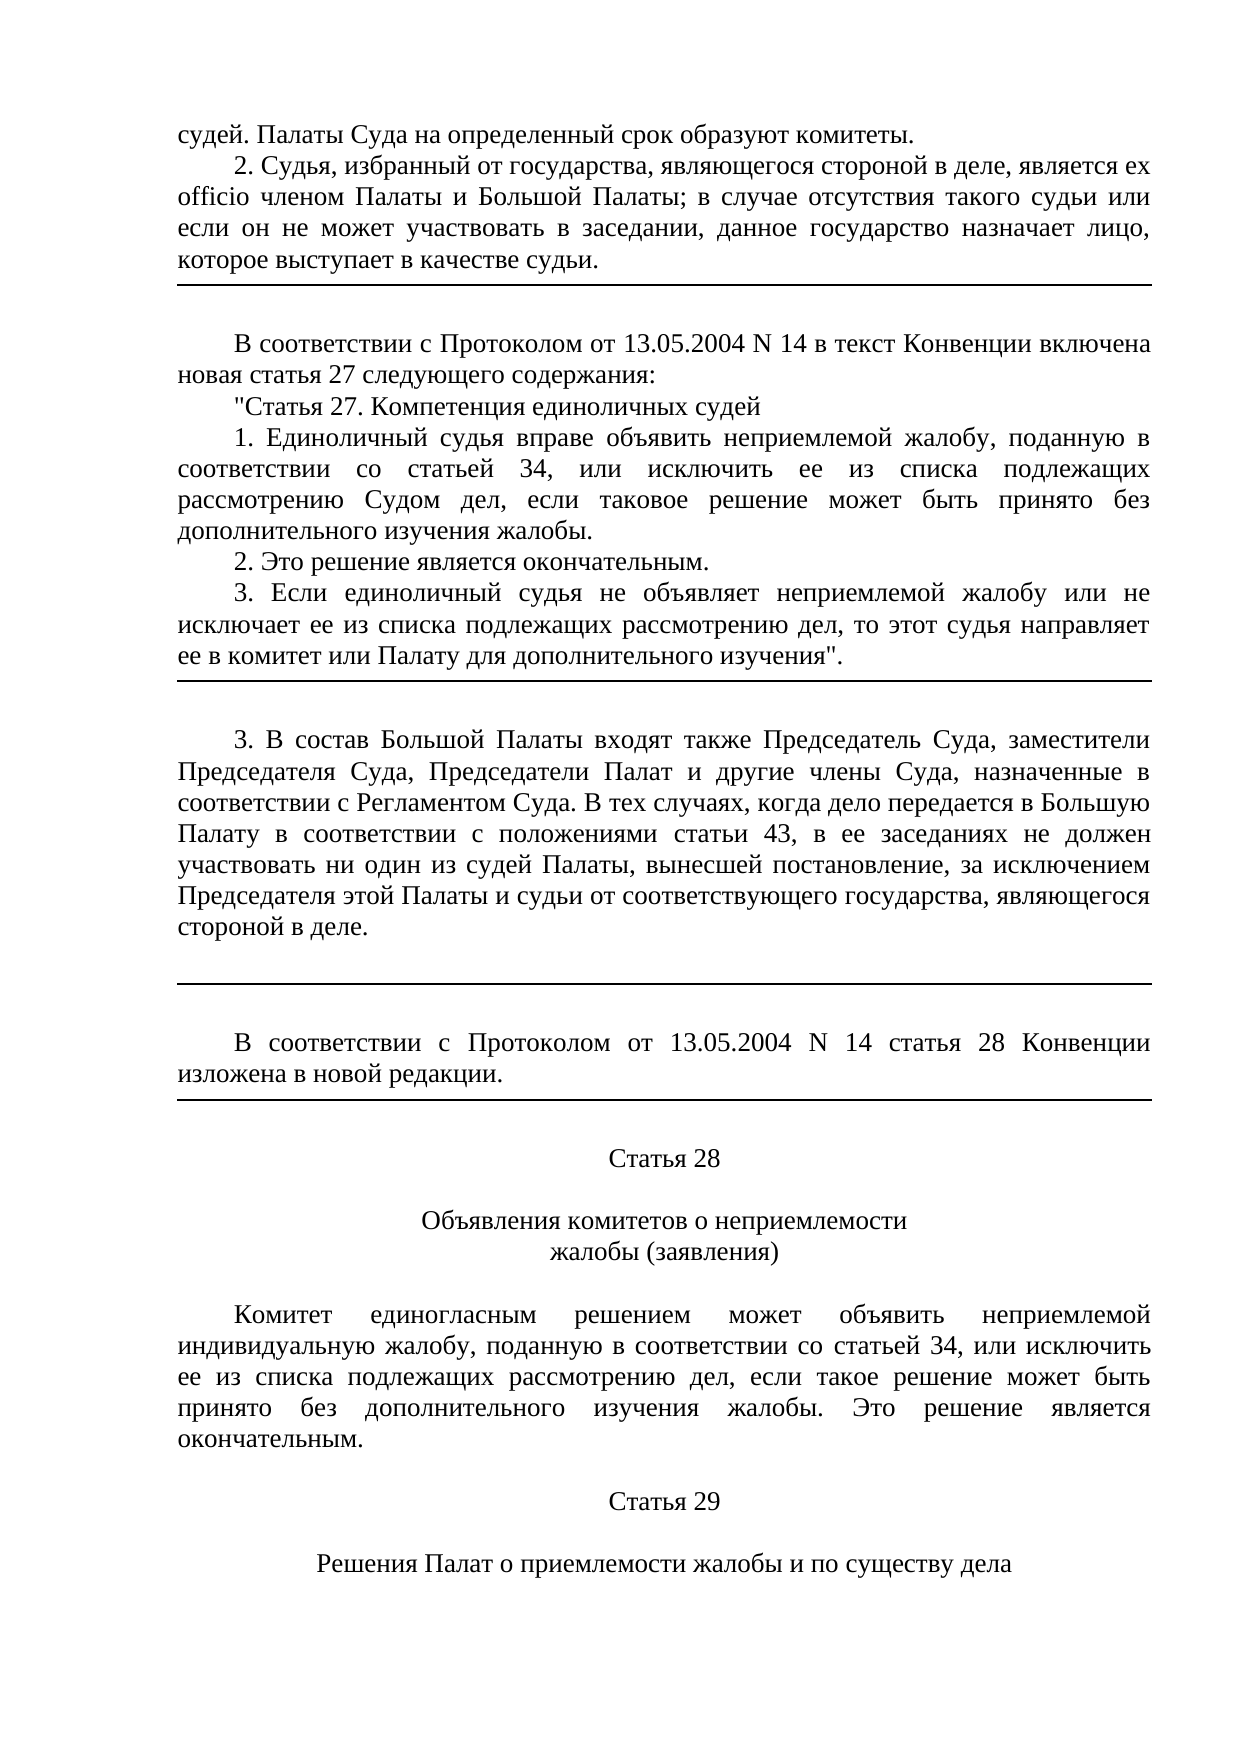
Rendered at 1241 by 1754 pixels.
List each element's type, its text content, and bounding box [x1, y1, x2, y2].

text В соответствии с Протоколом от 13.05.2004 N 14 в текст Конвенции включена новая статья 27 следующего содержания: [177, 327, 1152, 390]
text В соответствии с Протоколом от 13.05.2004 N 14 статья 28 Конвенции изложена в новой редакции. [177, 1026, 1152, 1088]
text 3. Если единоличный судья не объявляет неприемлемой жалобу или не исключает ее из списка подлежащих рассмотрению дел, то этот судья направляет ее в комитет или Палату для дополнительного изучения". [177, 577, 1152, 670]
text 3. В состав Большой Палаты входят также Председатель Суда, заместители Председателя Суда, Председатели Палат и другие члены Суда, назначенные в соответствии с Регламентом Суда. В тех случаях, когда дело передается в Большую Палату в соответствии с положениями статьи 43, в ее заседаниях не должен участвовать ни один из судей Палаты, вынесшей постановление, за исключением Председателя этой Палаты и судьи от соответствующего государства, являющегося стороной в деле. [177, 723, 1152, 942]
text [177, 118, 1152, 149]
text 2. Судья, избранный от государства, являющегося стороной в деле, является ex officio членом Палаты и Большой Палаты; в случае отсутствия такого судьи или если он не может участвовать в заседании, данное государство назначает лицо, которое выступает в качестве судьи. [177, 149, 1152, 274]
text Решения Палат о приемлемости жалобы и по существу дела [177, 1547, 1152, 1578]
text Статья 29 [177, 1485, 1152, 1516]
text "Статья 27. Компетенция единоличных судей [177, 390, 1152, 421]
text Статья 28 [177, 1142, 1152, 1173]
text Комитет единогласным решением может объявить неприемлемой индивидуальную жалобу, поданную в соответствии со статьей 34, или исключить ее из списка подлежащих рассмотрению дел, если такое решение может быть принято без дополнительного изучения жалобы. Это решение является окончательным. [177, 1298, 1152, 1453]
text 2. Это решение является окончательным. [177, 545, 1152, 577]
text Объявления комитетов о неприемлемости [177, 1204, 1152, 1236]
text 1. Единоличный судья вправе объявить неприемлемой жалобу, поданную в соответствии со статьей 34, или исключить ее из списка подлежащих рассмотрению Судом дел, если таковое решение может быть принято без дополнительного изучения жалобы. [177, 421, 1152, 545]
text жалобы (заявления) [177, 1236, 1152, 1267]
